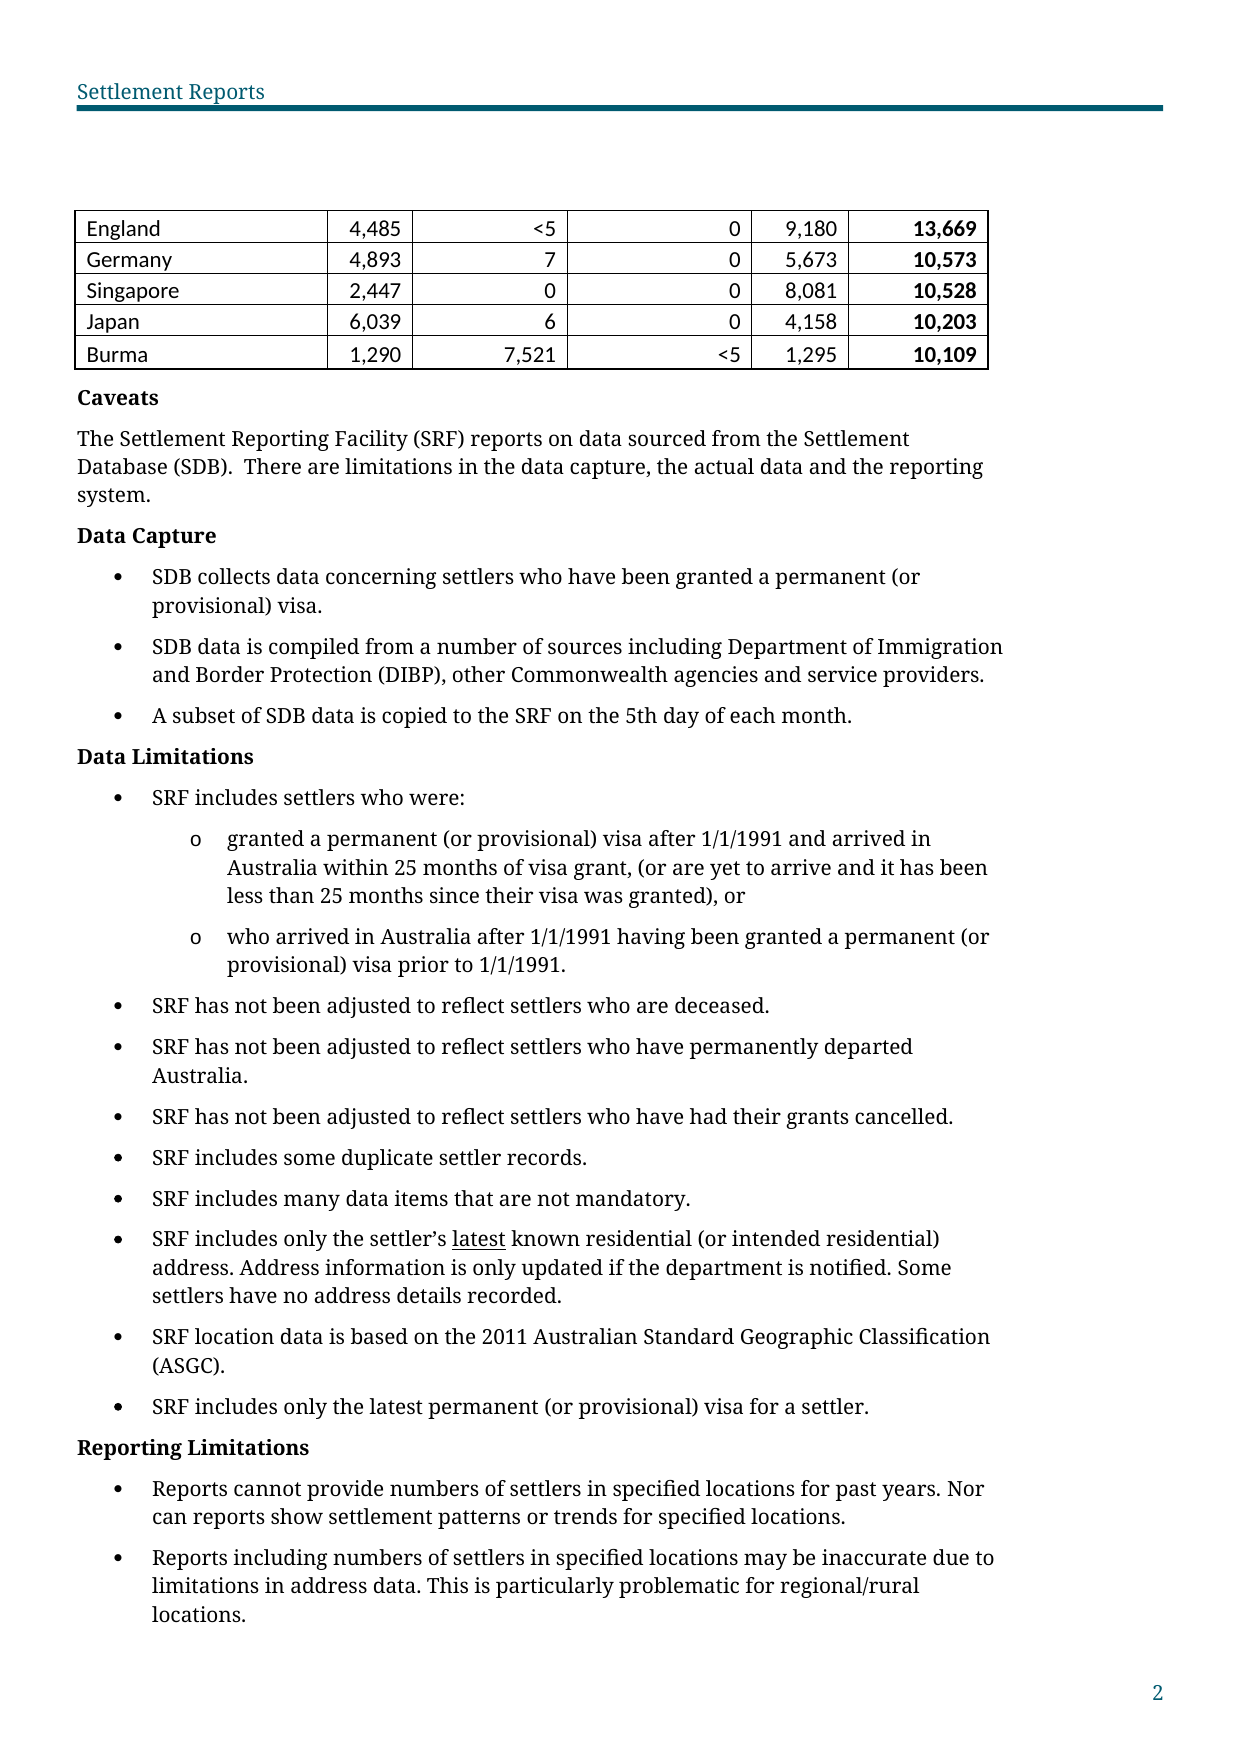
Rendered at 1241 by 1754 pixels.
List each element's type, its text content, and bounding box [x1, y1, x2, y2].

table_cell <5 [568, 336, 751, 368]
list SRF has not been adjusted to reflect settlers who have permanently departed Australia. [114, 1032, 1004, 1089]
table_cell <5 [413, 211, 567, 242]
list SRF has not been adjusted to reflect settlers who are deceased. [114, 991, 1004, 1020]
list Reports cannot provide numbers of settlers in specified locations for past years. Nor can reports show settlement patterns or trends for specified locations. [114, 1474, 1004, 1531]
table_cell 10,528 [849, 274, 987, 304]
list SRF includes settlers who were: [114, 783, 1004, 812]
list SRF includes some duplicate settler records. [114, 1143, 1004, 1171]
table_cell 6,039 [328, 305, 412, 335]
table_cell 0 [568, 305, 751, 335]
table_cell 0 [413, 274, 567, 304]
list SDB data is compiled from a number of sources including Department of Immigration and Border Protection (DIBP), other Commonwealth agencies and service providers. [114, 632, 1004, 689]
text Data Limitations [77, 742, 1004, 771]
list SRF includes many data items that are not mandatory. [114, 1184, 1004, 1212]
list granted a permanent (or provisional) visa after 1/1/1991 and arrived in Australia within 25 months of visa grant, (or are yet to arrive and it has been less than 25 months since their visa was granted), or [189, 824, 1004, 909]
table_cell 7,521 [413, 336, 567, 368]
table_cell 9,180 [752, 211, 848, 242]
table_cell Burma [76, 336, 327, 368]
text Caveats [77, 383, 1004, 411]
text Reporting Limitations [77, 1433, 1004, 1461]
list A subset of SDB data is copied to the SRF on the 5th day of each month. [114, 701, 1004, 730]
table_cell 4,158 [752, 305, 848, 335]
list who arrived in Australia after 1/1/1991 having been granted a permanent (or provisional) visa prior to 1/1/1991. [189, 922, 1004, 979]
list Reports including numbers of settlers in specified locations may be inaccurate due to limitations in address data. This is particularly problematic for regional/rural locations. [114, 1543, 1004, 1628]
table_cell Germany [76, 243, 327, 273]
table_cell 4,893 [328, 243, 412, 273]
table_cell 10,109 [849, 336, 987, 368]
table_cell 10,203 [849, 305, 987, 335]
table_cell 8,081 [752, 274, 848, 304]
table_cell 4,485 [328, 211, 412, 242]
table_cell 2,447 [328, 274, 412, 304]
text Data Capture [77, 522, 1004, 550]
list SDB collects data concerning settlers who have been granted a permanent (or provisional) visa. [114, 562, 1004, 619]
list SRF includes only the settler’s latest known residential (or intended residential) address. Address information is only updated if the department is notified. Some settlers have no address details recorded. [114, 1224, 1004, 1310]
list SRF includes only the latest permanent (or provisional) visa for a settler. [114, 1392, 1004, 1420]
table_cell 7 [413, 243, 567, 273]
table_cell 10,573 [849, 243, 987, 273]
table_cell 0 [568, 274, 751, 304]
text The Settlement Reporting Facility (SRF) reports on data sourced from the Settlement Database (SDB). There are limitations in the data capture, the actual data and the reporting system. [77, 424, 1004, 509]
table_cell Japan [76, 305, 327, 335]
table_cell 1,295 [752, 336, 848, 368]
list SRF location data is based on the 2011 Australian Standard Geographic Classification (ASGC). [114, 1322, 1004, 1379]
table_cell 5,673 [752, 243, 848, 273]
table_cell 0 [568, 243, 751, 273]
table_cell 13,669 [849, 211, 987, 242]
table_cell 6 [413, 305, 567, 335]
list SRF has not been adjusted to reflect settlers who have had their grants cancelled. [114, 1102, 1004, 1130]
table_cell Singapore [76, 274, 327, 304]
table_cell England [76, 211, 327, 242]
table_cell 0 [568, 211, 751, 242]
table_cell 1,290 [328, 336, 412, 368]
